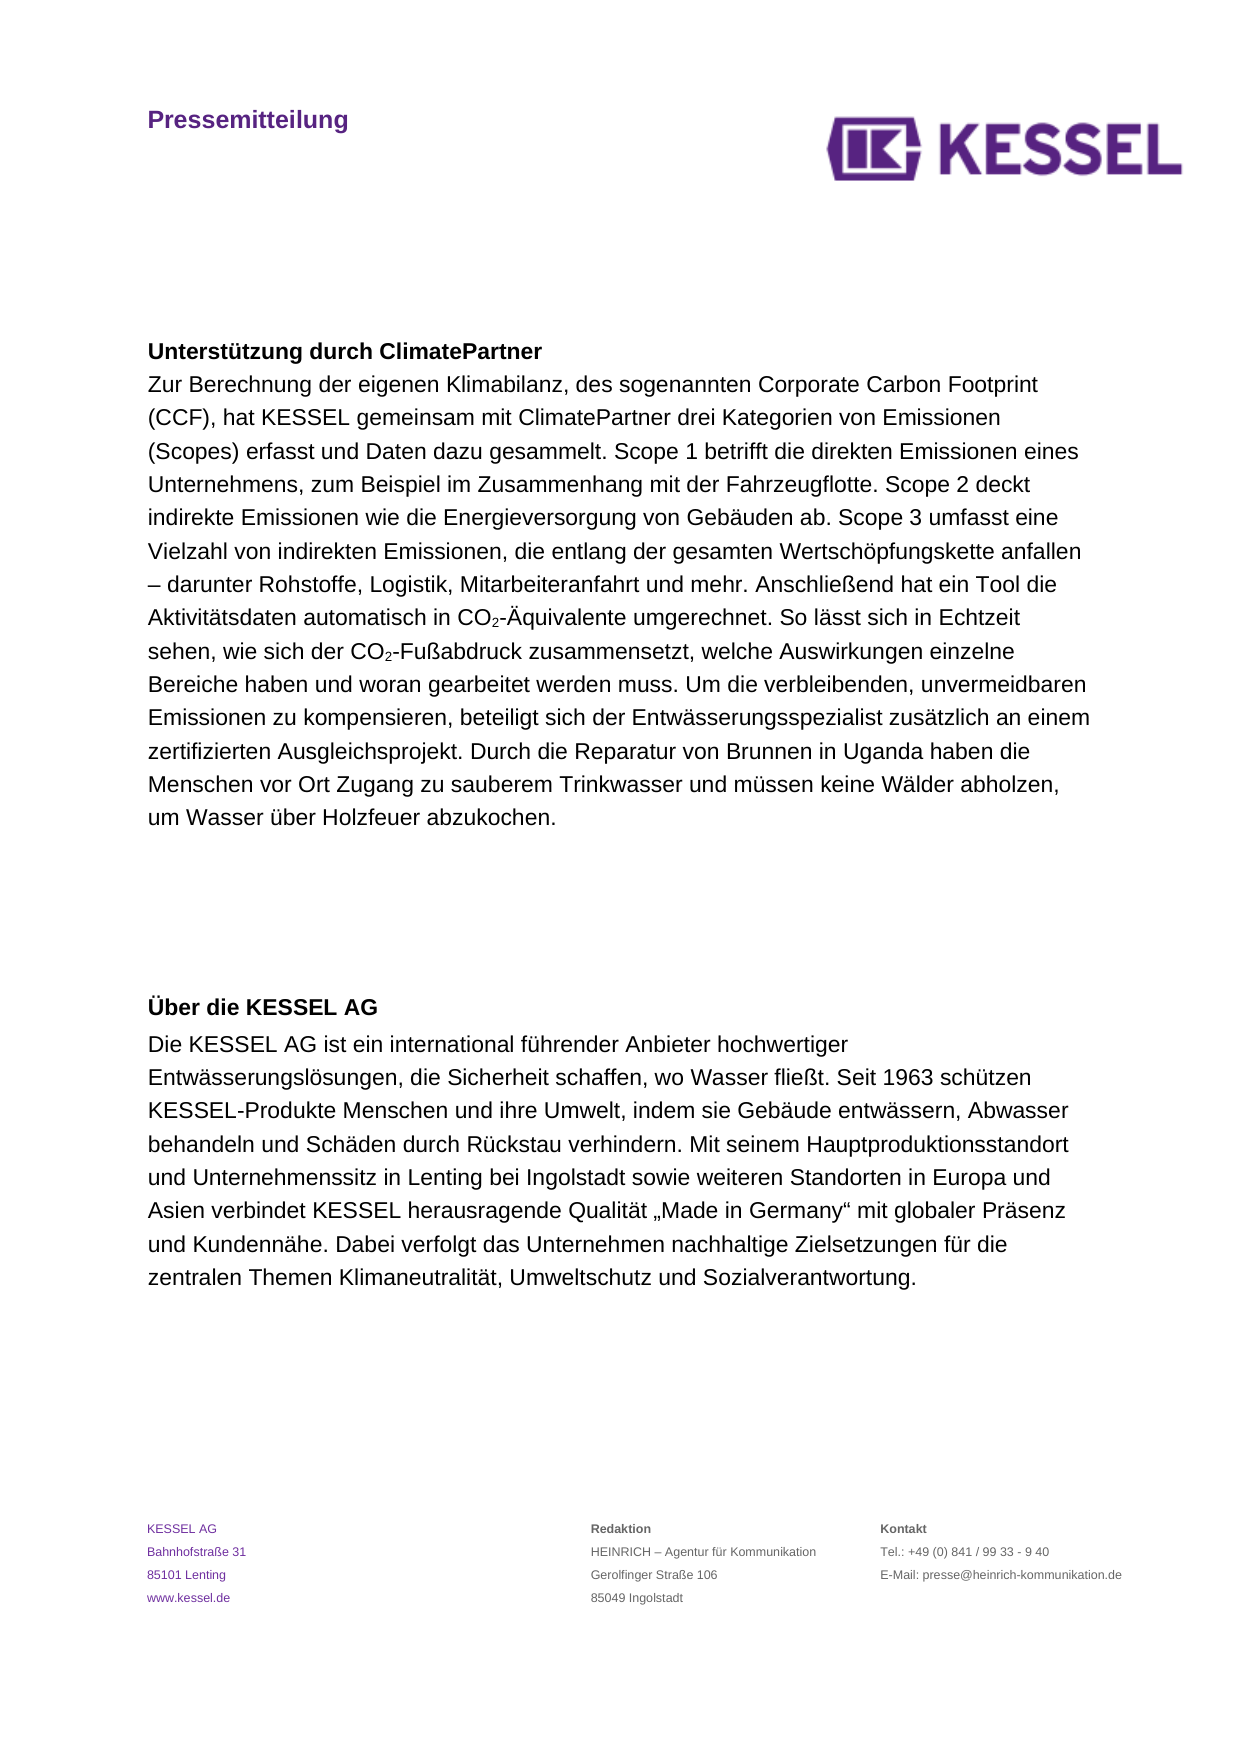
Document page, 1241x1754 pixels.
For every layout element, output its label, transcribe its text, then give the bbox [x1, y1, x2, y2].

text Zur Berechnung der eigenen Klimabilanz, des sogenannten Corporate Carbon Footprint (CCF), hat KESSEL gemeinsam mit ClimatePartner drei Kategorien von Emissionen (Scopes) erfasst und Daten dazu gesammelt. Scope 1 betrifft die direkten Emissionen eines Unternehmens, zum Beispiel im Zusammenhang mit der Fahrzeugflotte. Scope 2 deckt indirekte Emissionen wie die Energieversorgung von Gebäuden ab. Scope 3 umfasst eine Vielzahl von indirekten Emissionen, die entlang der gesamten Wertschöpfungskette anfallen – darunter Rohstoffe, Logistik, Mitarbeiteranfahrt und mehr. Anschließend hat ein Tool die Aktivitätsdaten automatisch in CO2-Äquivalente umgerechnet. So lässt sich in Echtzeit sehen, wie sich der CO2-Fußabdruck zusammensetzt, welche Auswirkungen einzelne Bereiche haben und woran gearbeitet werden muss. Um die verbleibenden, unvermeidbaren Emissionen zu kompensieren, beteiligt sich der Entwässerungsspezialist zusätzlich an einem zertifizierten Ausgleichsprojekt. Durch die Reparatur von Brunnen in Uganda haben die Menschen vor Ort Zugang zu sauberem Trinkwasser und müssen keine Wälder abholzen, um Wasser über Holzfeuer abzukochen. [148, 366, 1092, 832]
text Unterstützung durch ClimatePartner [148, 332, 1092, 366]
text Über die KESSEL AG [148, 994, 1092, 1020]
text Die KESSEL AG ist ein international führender Anbieter hochwertiger Entwässerungslösungen, die Sicherheit schaffen, wo Wasser fließt. Seit 1963 schützen KESSEL-Produkte Menschen und ihre Umwelt, indem sie Gebäude entwässern, Abwasser behandeln und Schäden durch Rückstau verhindern. Mit seinem Hauptproduktionsstandort und Unternehmenssitz in Lenting bei Ingolstadt sowie weiteren Standorten in Europa und Asien verbindet KESSEL herausragende Qualität „Made in Germany“ mit globaler Präsenz und Kundennähe. Dabei verfolgt das Unternehmen nachhaltige Zielsetzungen für die zentralen Themen Klimaneutralität, Umweltschutz und Sozialverantwortung. [148, 1025, 1092, 1292]
